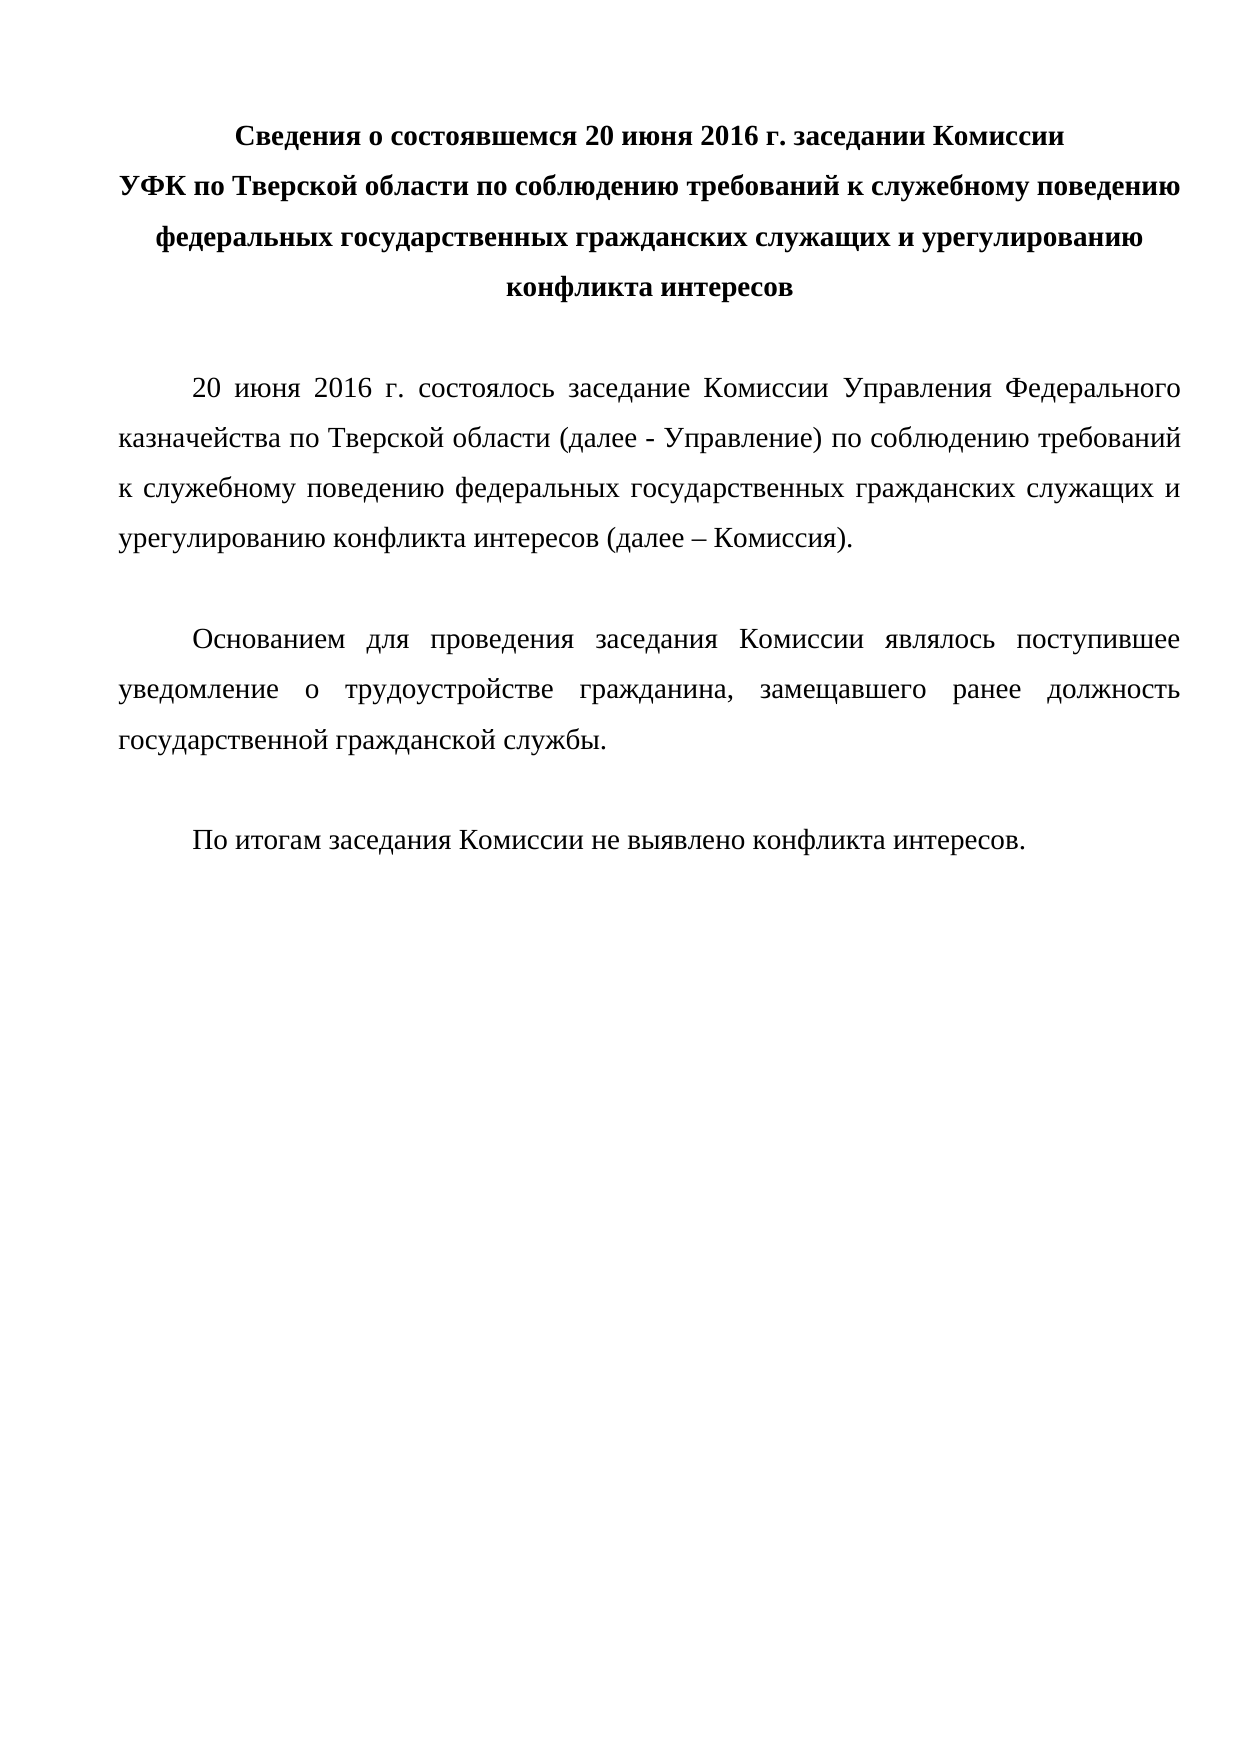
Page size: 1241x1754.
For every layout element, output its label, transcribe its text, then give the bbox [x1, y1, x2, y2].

text 20 июня 2016 г. состоялось заседание Комиссии Управления Федерального казначейства по Тверской области (далее - Управление) по соблюдению требований к служебному поведению федеральных государственных гражданских служащих и урегулированию конфликта интересов (далее – Комиссия). [118, 370, 1181, 554]
text По итогам заседания Комиссии не выявлено конфликта интересов. [118, 822, 1181, 856]
text Сведения о состоявшемся 20 июня 2016 г. заседании Комиссии [118, 118, 1181, 152]
text Основанием для проведения заседания Комиссии являлось поступившее уведомление о трудоустройстве гражданина, замещавшего ранее должность государственной гражданской службы. [118, 621, 1181, 755]
text УФК по Тверской области по соблюдению требований к служебному поведению федеральных государственных гражданских служащих и урегулированию конфликта интересов [118, 168, 1181, 303]
